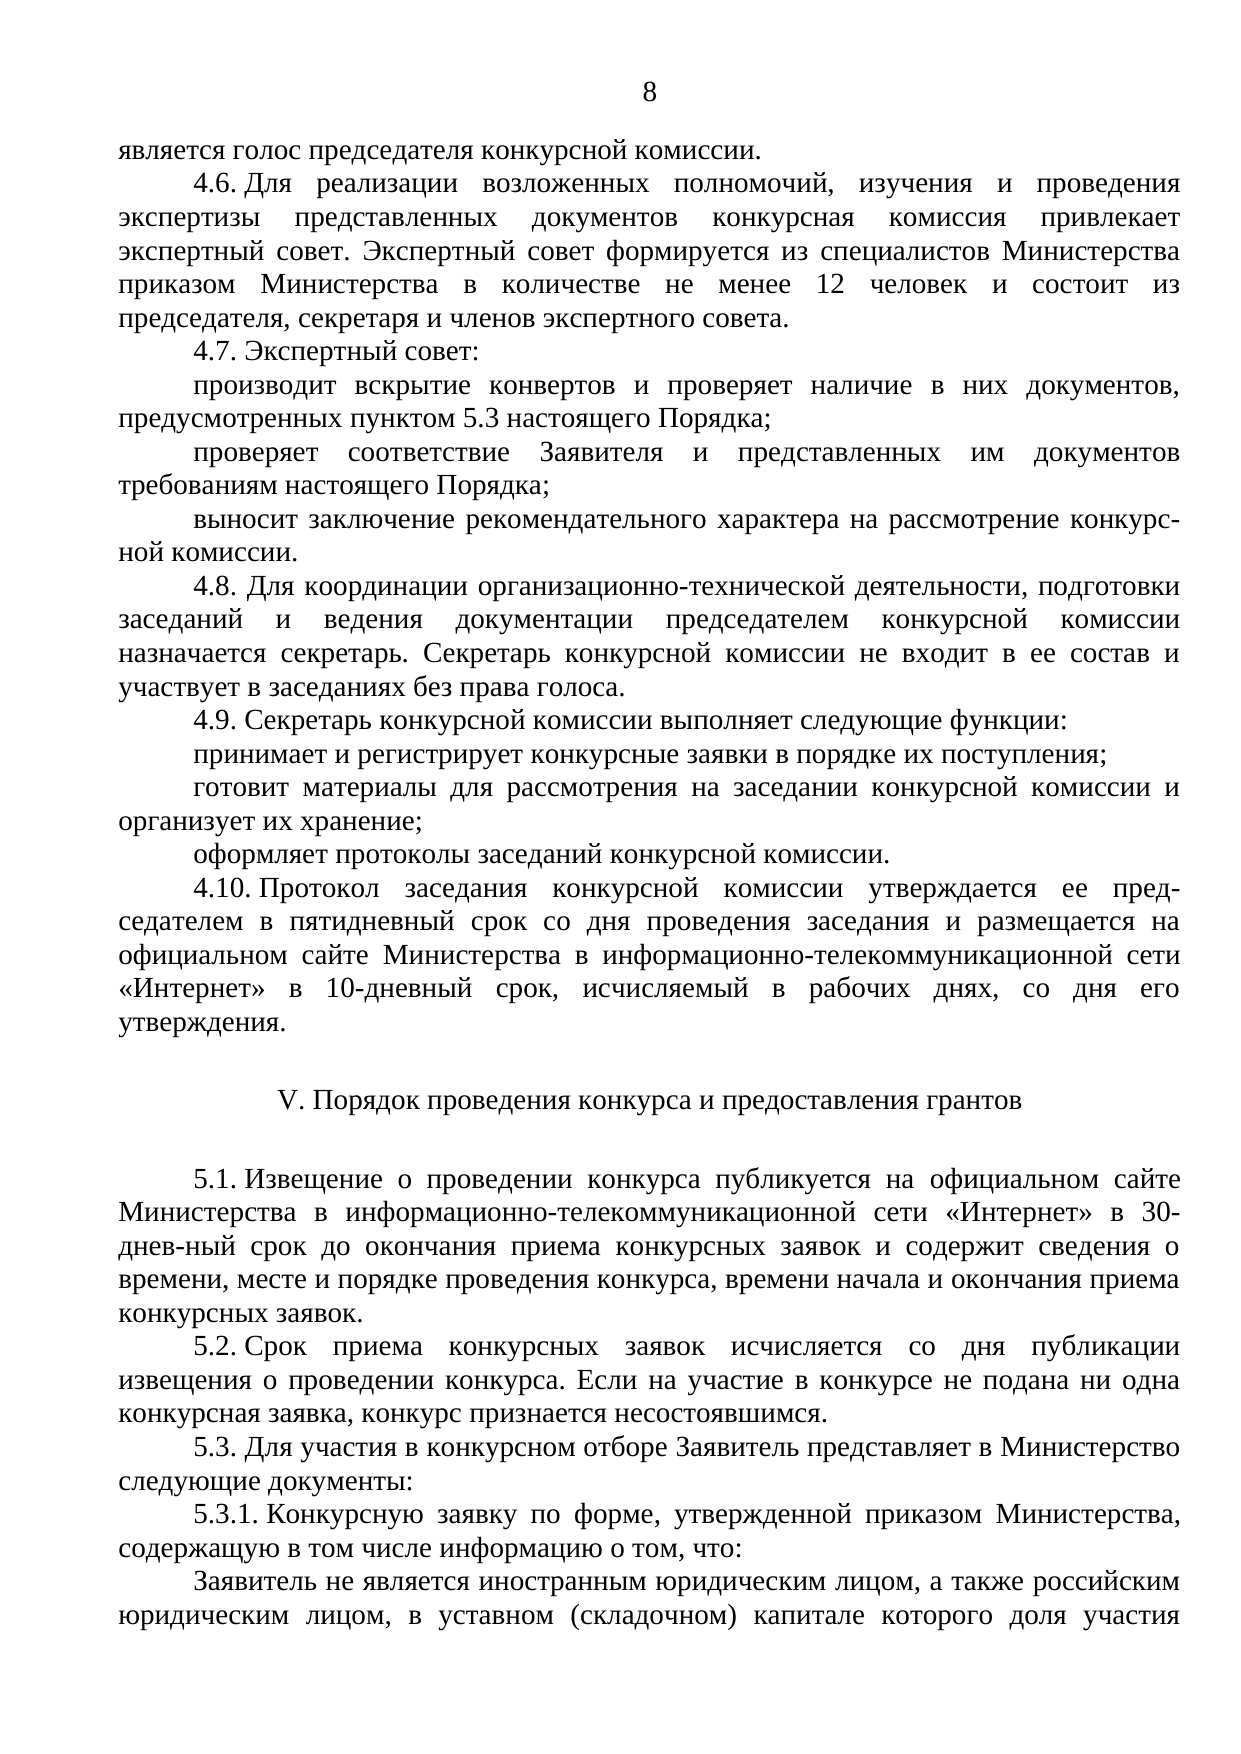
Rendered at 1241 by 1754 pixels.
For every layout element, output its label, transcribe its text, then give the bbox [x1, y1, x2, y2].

text производит вскрытие конвертов и проверяет наличие в них документов, предусмотренных пунктом 5.3 настоящего Порядка; [118, 367, 1181, 434]
text 5.1. Извещение о проведении конкурса публикуется на официальном сайте Министерства в информационно-телекоммуникационной сети «Интернет» в 30-днев-ный срок до окончания приема конкурсных заявок и содержит сведения о времени, месте и порядке проведения конкурса, времени начала и окончания приема конкурсных заявок. [118, 1161, 1181, 1328]
text 4.8. Для координации организационно-технической деятельности, подготовки заседаний и ведения документации председателем конкурсной комиссии назначается секретарь. Секретарь конкурсной комиссии не входит в ее состав и участвует в заседаниях без права голоса. [118, 568, 1181, 702]
text 5.3.1. Конкурсную заявку по форме, утвержденной приказом Министерства, содержащую в том числе информацию о том, что: [118, 1496, 1181, 1563]
text проверяет соответствие Заявителя и представленных им документов требованиям настоящего Порядка; [118, 434, 1181, 501]
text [118, 132, 1181, 166]
text принимает и регистрирует конкурсные заявки в порядке их поступления; [118, 736, 1181, 769]
text V. Порядок проведения конкурса и предоставления грантов [118, 1082, 1181, 1116]
text 4.10. Протокол заседания конкурсной комиссии утверждается ее пред-седателем в пятидневный срок со дня проведения заседания и размещается на официальном сайте Министерства в информационно-телекоммуникационной сети «Интернет» в 10-дневный срок, исчисляемый в рабочих днях, со дня его утверждения. [118, 870, 1181, 1038]
text 4.7. Экспертный совет: [118, 333, 1181, 367]
text выносит заключение рекомендательного характера на рассмотрение конкурс-ной комиссии. [118, 501, 1181, 568]
text 5.3. Для участия в конкурсном отборе Заявитель представляет в Министерство следующие документы: [118, 1429, 1181, 1496]
text 5.2. Срок приема конкурсных заявок исчисляется со дня публикации извещения о проведении конкурса. Если на участие в конкурсе не подана ни одна конкурсная заявка, конкурс признается несостоявшимся. [118, 1328, 1181, 1429]
text оформляет протоколы заседаний конкурсной комиссии. [118, 836, 1181, 870]
text 4.6. Для реализации возложенных полномочий, изучения и проведения экспертизы представленных документов конкурсная комиссия привлекает экспертный совет. Экспертный совет формируется из специалистов Министерства приказом Министерства в количестве не менее 12 человек и состоит из председателя, секретаря и членов экспертного совета. [118, 166, 1181, 333]
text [118, 1563, 1181, 1630]
text 4.9. Секретарь конкурсной комиссии выполняет следующие функции: [118, 702, 1181, 736]
text готовит материалы для рассмотрения на заседании конкурсной комиссии и организует их хранение; [118, 769, 1181, 836]
